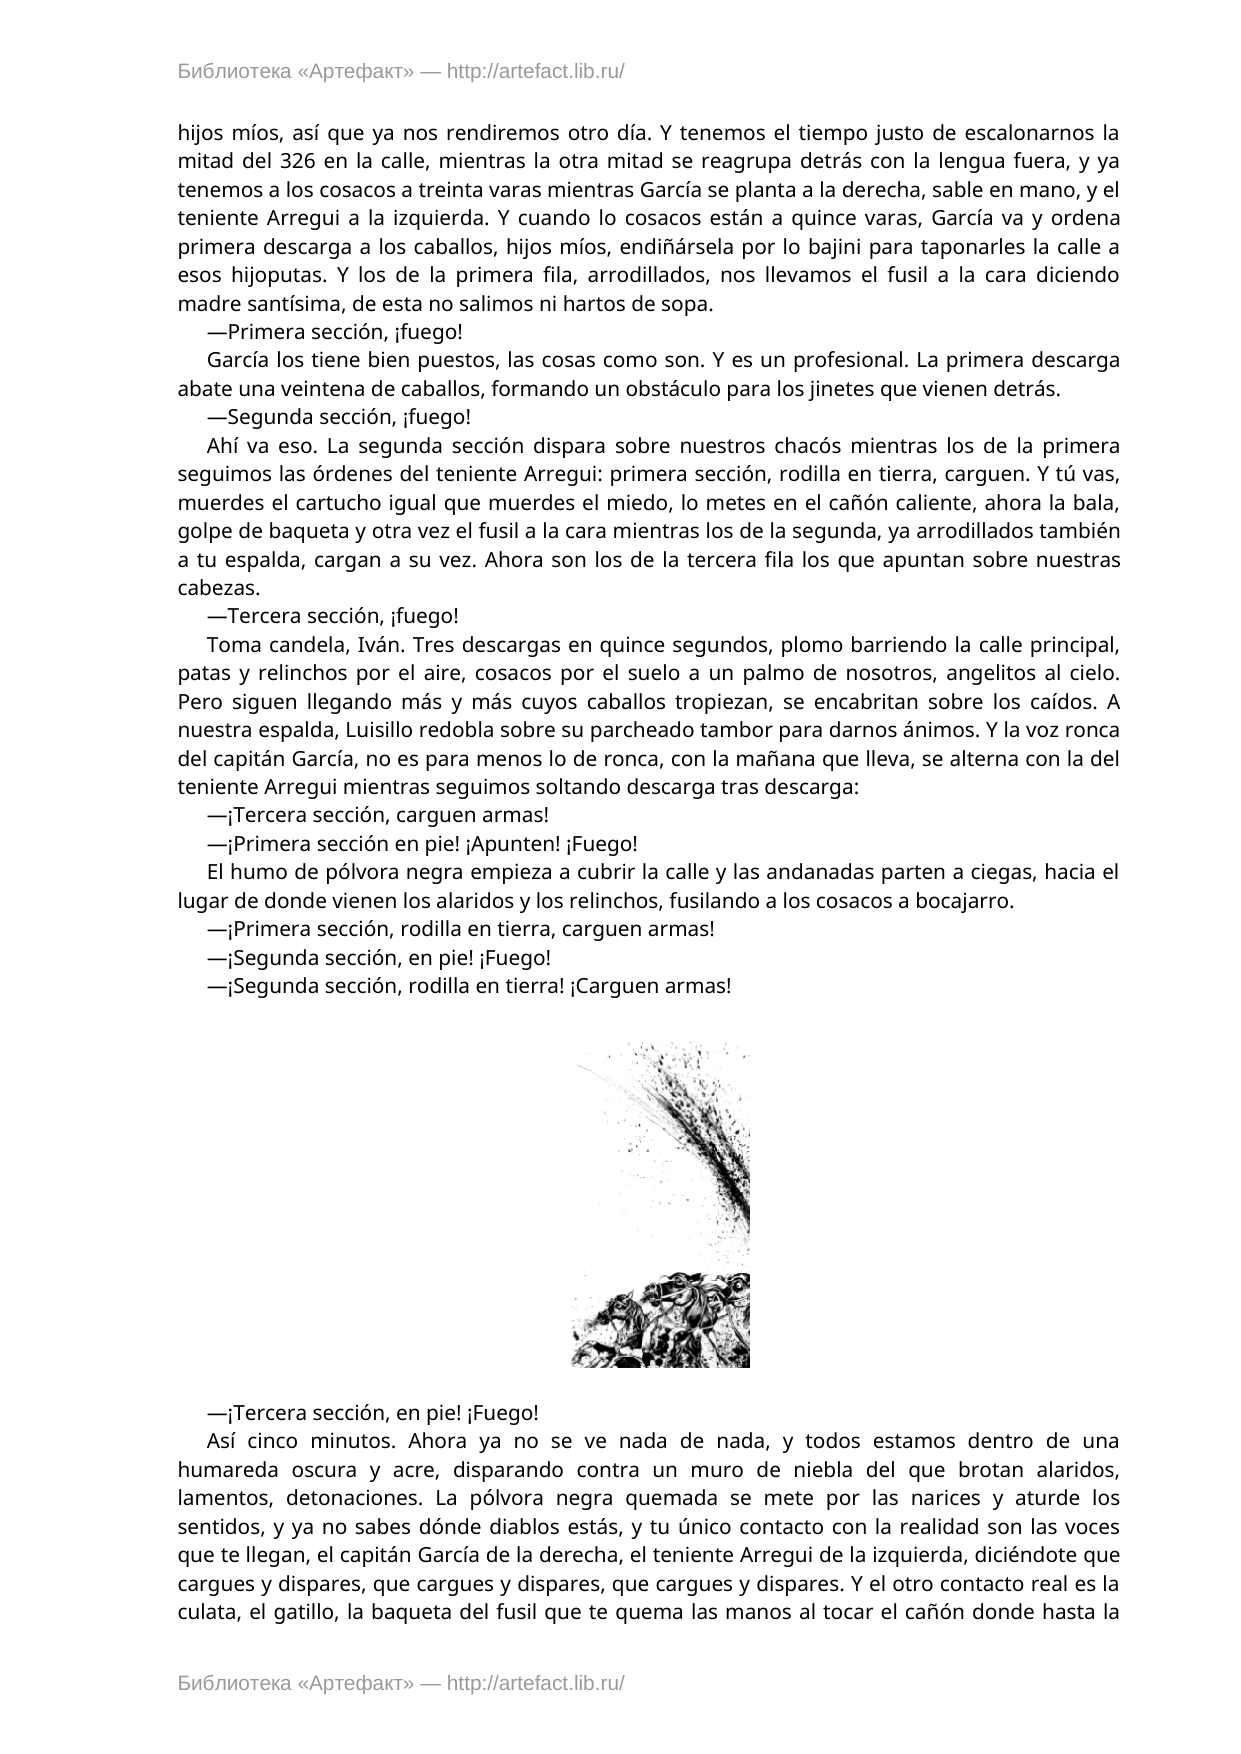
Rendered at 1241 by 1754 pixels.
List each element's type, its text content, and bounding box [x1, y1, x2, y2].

text Toma candela, Iván. Tres descargas en quince segundos, plomo barriendo la calle principal, patas y relinchos por el aire, cosacos por el suelo a un palmo de nosotros, angelitos al cielo. Pero siguen llegando más y más cuyos caballos tropiezan, se encabritan sobre los caídos. A nuestra espalda, Luisillo redobla sobre su parcheado tambor para darnos ánimos. Y la voz ronca del capitán García, no es para menos lo de ronca, con la mañana que lleva, se alterna con la del teniente Arregui mientras seguimos soltando descarga tras descarga: [177, 630, 1122, 801]
text —¡Primera sección en pie! ¡Apunten! ¡Fuego! [177, 829, 1122, 857]
text —Segunda sección, ¡fuego! [177, 402, 1122, 431]
text —¡Tercera sección, carguen armas! [177, 801, 1122, 829]
text El humo de pólvora negra empieza a cubrir la calle y las andanadas parten a ciegas, hacia el lugar de donde vienen los alaridos y los relinchos, fusilando a los cosacos a bocajarro. [177, 857, 1122, 914]
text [177, 1427, 1122, 1626]
text —Tercera sección, ¡fuego! [177, 602, 1122, 630]
text García los tiene bien puestos, las cosas como son. Y es un profesional. La primera descarga abate una veintena de caballos, formando un obstáculo para los jinetes que vienen detrás. [177, 346, 1122, 402]
text —¡Segunda sección, rodilla en tierra! ¡Carguen armas! [177, 971, 1122, 1000]
text —¡Primera sección, rodilla en tierra, carguen armas! [177, 914, 1122, 943]
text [177, 118, 1122, 317]
picture [539, 1028, 761, 1370]
text Ahí va eso. La segunda sección dispara sobre nuestros chacós mientras los de la primera seguimos las órdenes del teniente Arregui: primera sección, rodilla en tierra, carguen. Y tú vas, muerdes el cartucho igual que muerdes el miedo, lo metes en el cañón caliente, ahora la bala, golpe de baqueta y otra vez el fusil a la cara mientras los de la segunda, ya arrodillados también a tu espalda, cargan a su vez. Ahora son los de la tercera fila los que apuntan sobre nuestras cabezas. [177, 431, 1122, 602]
text —Primera sección, ¡fuego! [177, 317, 1122, 346]
text —¡Segunda sección, en pie! ¡Fuego! [177, 943, 1122, 971]
text —¡Tercera sección, en pie! ¡Fuego! [177, 1398, 1122, 1427]
